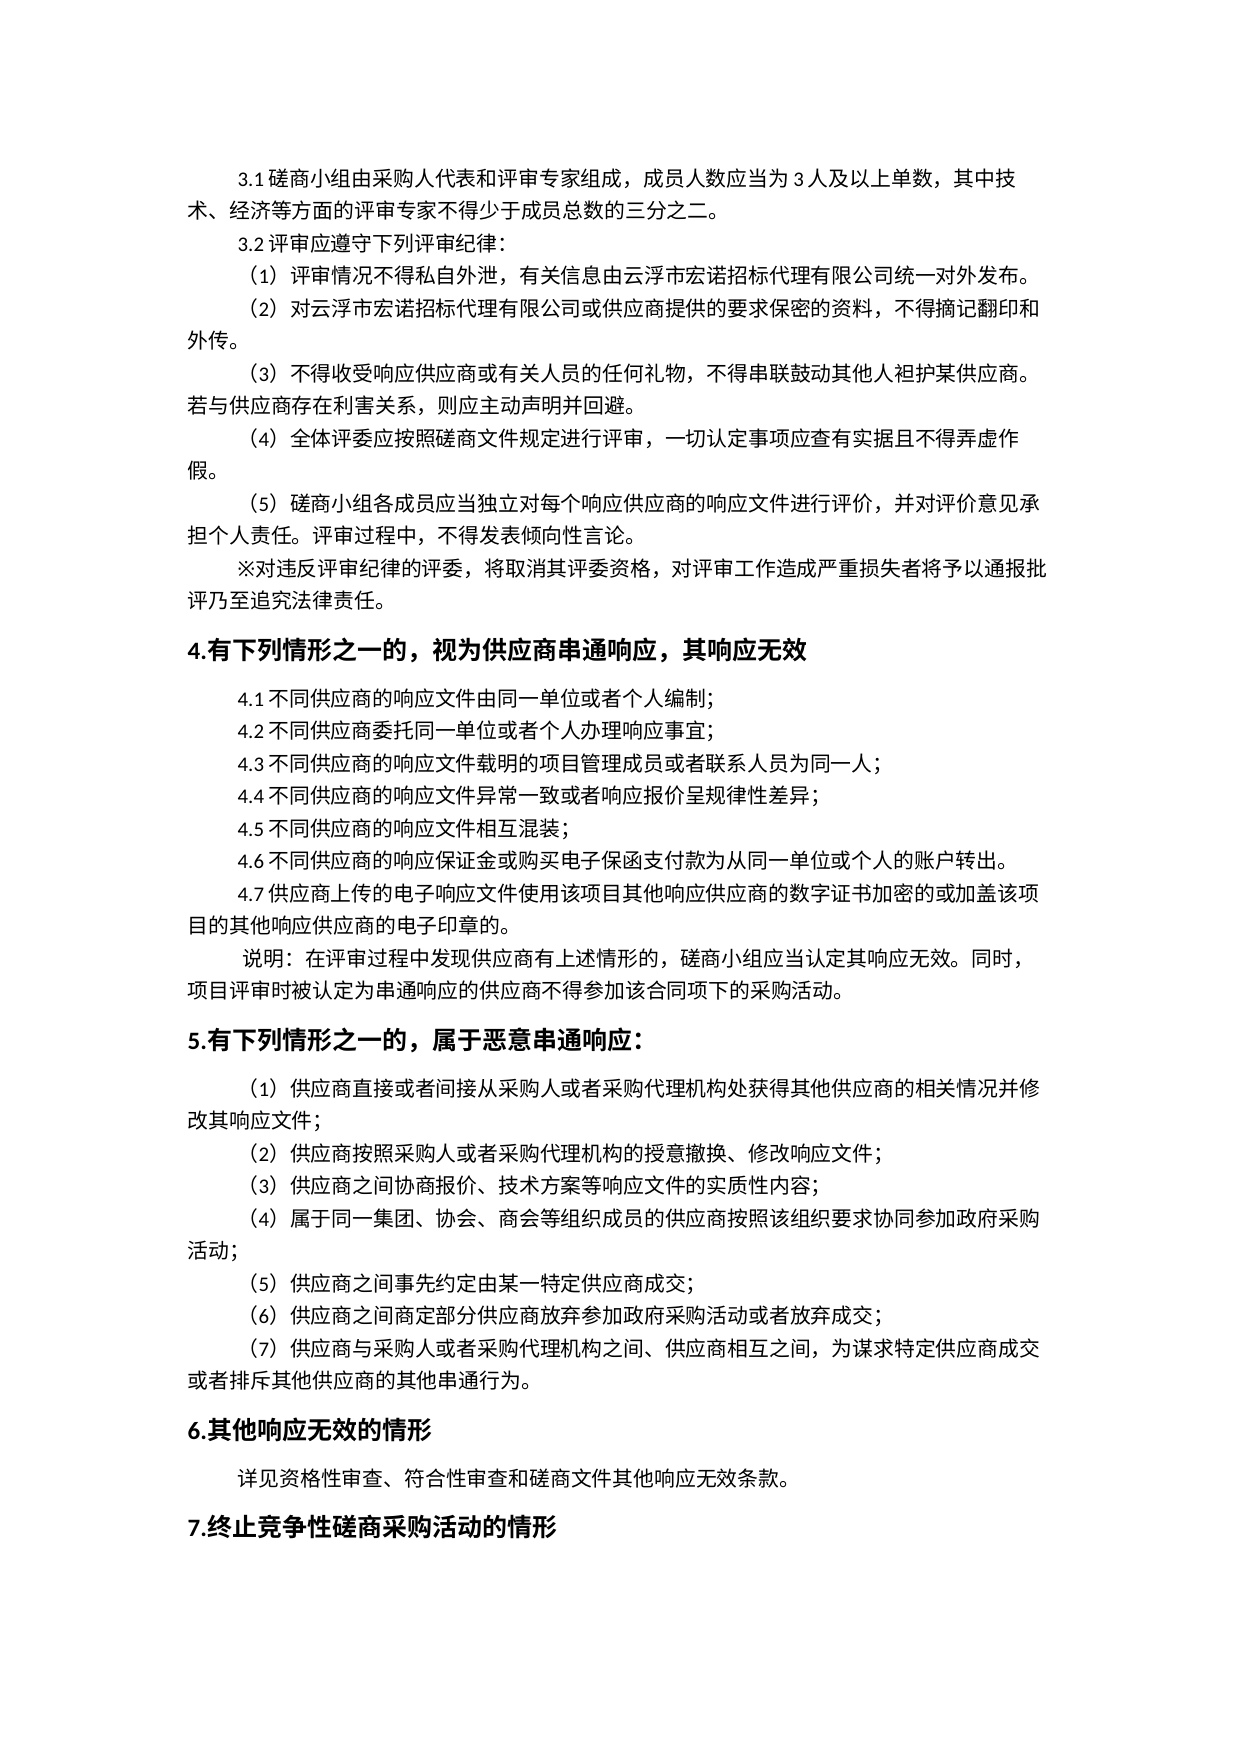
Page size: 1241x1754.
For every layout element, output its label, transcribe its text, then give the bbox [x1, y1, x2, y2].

text （4）属于同一集团、协会、商会等组织成员的供应商按照该组织要求协同参加政府采购活动； [187, 1202, 1053, 1267]
text 4.3不同供应商的响应文件载明的项目管理成员或者联系人员为同一人； [187, 747, 1053, 779]
text 详见资格性审查、符合性审查和磋商文件其他响应无效条款。 [187, 1462, 1053, 1494]
text （5）供应商之间事先约定由某一特定供应商成交； [187, 1267, 1053, 1299]
text 6.其他响应无效的情形 [187, 1397, 1053, 1462]
text ※对违反评审纪律的评委，将取消其评委资格，对评审工作造成严重损失者将予以通报批评乃至追究法律责任。 [187, 552, 1053, 617]
text （1）评审情况不得私自外泄，有关信息由云浮市宏诺招标代理有限公司统一对外发布。 [187, 259, 1053, 292]
text 7.终止竞争性磋商采购活动的情形 [187, 1494, 1053, 1559]
text （2）供应商按照采购人或者采购代理机构的授意撤换、修改响应文件； [187, 1137, 1053, 1169]
text （4）全体评委应按照磋商文件规定进行评审，一切认定事项应查有实据且不得弄虚作假。 [187, 422, 1053, 487]
text 说明：在评审过程中发现供应商有上述情形的，磋商小组应当认定其响应无效。同时，项目评审时被认定为串通响应的供应商不得参加该合同项下的采购活动。 [187, 942, 1053, 1007]
text 4.7供应商上传的电子响应文件使用该项目其他响应供应商的数字证书加密的或加盖该项目的其他响应供应商的电子印章的。 [187, 877, 1053, 942]
text 4.5不同供应商的响应文件相互混装； [187, 812, 1053, 844]
text （1）供应商直接或者间接从采购人或者采购代理机构处获得其他供应商的相关情况并修改其响应文件； [187, 1072, 1053, 1137]
text 3.1磋商小组由采购人代表和评审专家组成，成员人数应当为3人及以上单数，其中技术、经济等方面的评审专家不得少于成员总数的三分之二。 [187, 162, 1053, 227]
text 4.1不同供应商的响应文件由同一单位或者个人编制； [187, 682, 1053, 714]
text 3.2评审应遵守下列评审纪律： [187, 227, 1053, 259]
text 4.2不同供应商委托同一单位或者个人办理响应事宜； [187, 714, 1053, 747]
text （3）不得收受响应供应商或有关人员的任何礼物，不得串联鼓动其他人袒护某供应商。若与供应商存在利害关系，则应主动声明并回避。 [187, 357, 1053, 422]
text （5）磋商小组各成员应当独立对每个响应供应商的响应文件进行评价，并对评价意见承担个人责任。评审过程中，不得发表倾向性言论。 [187, 487, 1053, 552]
text 5.有下列情形之一的，属于恶意串通响应： [187, 1007, 1053, 1072]
text （3）供应商之间协商报价、技术方案等响应文件的实质性内容； [187, 1169, 1053, 1202]
text （6）供应商之间商定部分供应商放弃参加政府采购活动或者放弃成交； [187, 1299, 1053, 1332]
text （2）对云浮市宏诺招标代理有限公司或供应商提供的要求保密的资料，不得摘记翻印和外传。 [187, 292, 1053, 357]
text 4.4不同供应商的响应文件异常一致或者响应报价呈规律性差异； [187, 779, 1053, 812]
text 4.有下列情形之一的，视为供应商串通响应，其响应无效 [187, 617, 1053, 682]
text （7）供应商与采购人或者采购代理机构之间、供应商相互之间，为谋求特定供应商成交或者排斥其他供应商的其他串通行为。 [187, 1332, 1053, 1397]
text 4.6不同供应商的响应保证金或购买电子保函支付款为从同一单位或个人的账户转出。 [187, 844, 1053, 877]
